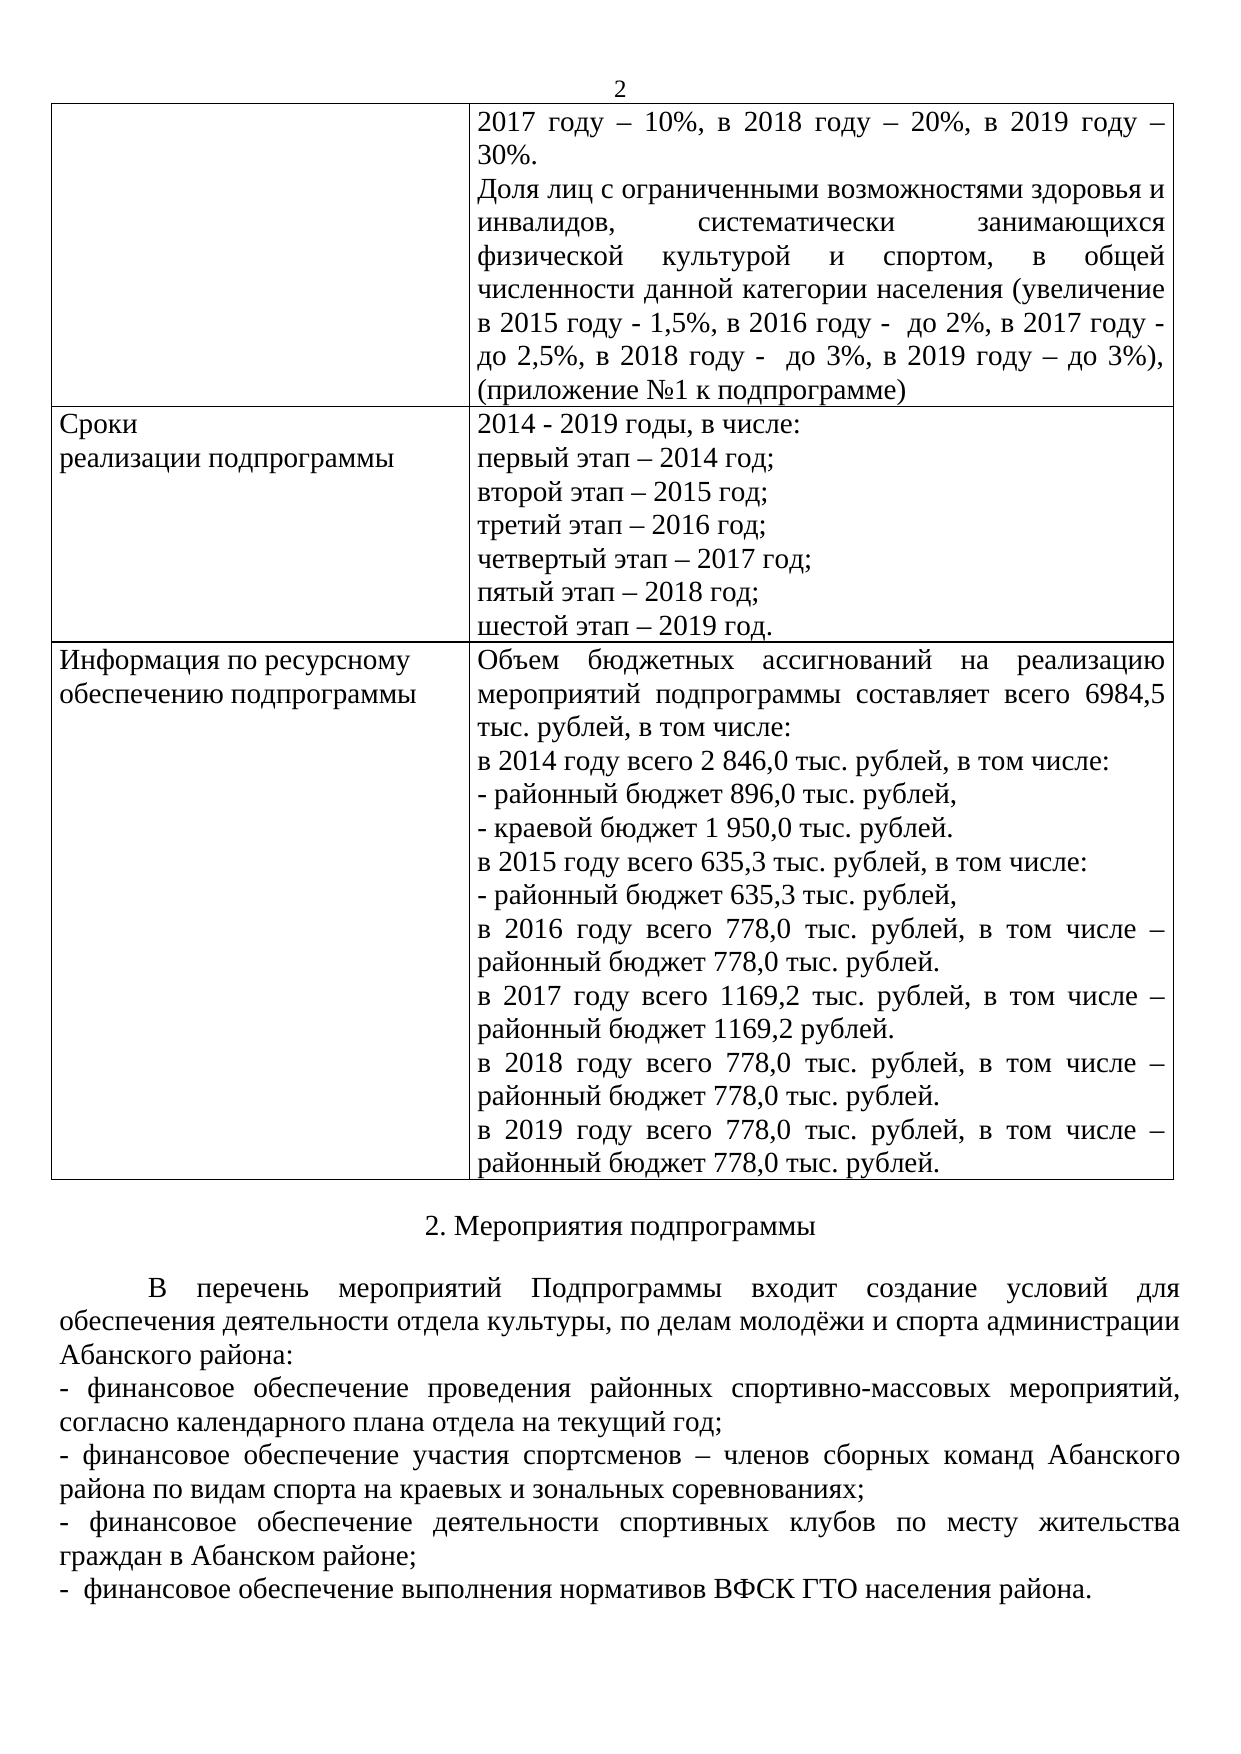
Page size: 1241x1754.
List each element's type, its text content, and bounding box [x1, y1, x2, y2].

text - финансовое обеспечение деятельности спортивных клубов по месту жительства граждан в Абанском районе; [59, 1504, 1181, 1572]
table_cell 2014 - 2019 годы, в числе: первый этап – 2014 год; второй этап – 2015 год; третий этап – 2016 год; четвертый этап – 2017 год; пятый этап – 2018 год; шестой этап – 2019 год. [470, 407, 1173, 641]
text - финансовое обеспечение участия спортсменов – членов сборных команд Абанского района по видам спорта на краевых и зональных соревнованиях; [59, 1437, 1181, 1504]
text - финансовое обеспечение проведения районных спортивно-массовых мероприятий, согласно календарного плана отдела на текущий год; [59, 1370, 1181, 1437]
text 2. Мероприятия подпрограммы [59, 1208, 1181, 1242]
table_cell Информация по ресурсному обеспечению подпрограммы [52, 643, 469, 1179]
text В перечень мероприятий Подпрограммы входит создание условий для обеспечения деятельности отдела культуры, по делам молодёжи и спорта администрации Абанского района: [59, 1270, 1181, 1370]
table_cell Объем бюджетных ассигнований на реализацию мероприятий подпрограммы составляет всего 6984,5 тыс. рублей, в том числе: в 2014 году всего 2 846,0 тыс. рублей, в том числе: - районный бюджет 896,0 тыс. рублей, - краевой бюджет 1 950,0 тыс. рублей. в 2015 году всего 635,3 тыс. рублей, в том числе: - районный бюджет 635,3 тыс. рублей, в 2016 году всего 778,0 тыс. рублей, в том числе – районный бюджет 778,0 тыс. рублей. в 2017 году всего 1169,2 тыс. рублей, в том числе – районный бюджет 1169,2 рублей. в 2018 году всего 778,0 тыс. рублей, в том числе – районный бюджет 778,0 тыс. рублей. в 2019 году всего 778,0 тыс. рублей, в том числе – районный бюджет 778,0 тыс. рублей. [470, 643, 1173, 1179]
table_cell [470, 104, 1173, 406]
table_cell Сроки реализации подпрограммы [52, 407, 469, 641]
text - финансовое обеспечение выполнения нормативов ВФСК ГТО населения района. [59, 1572, 1181, 1605]
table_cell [52, 104, 469, 406]
